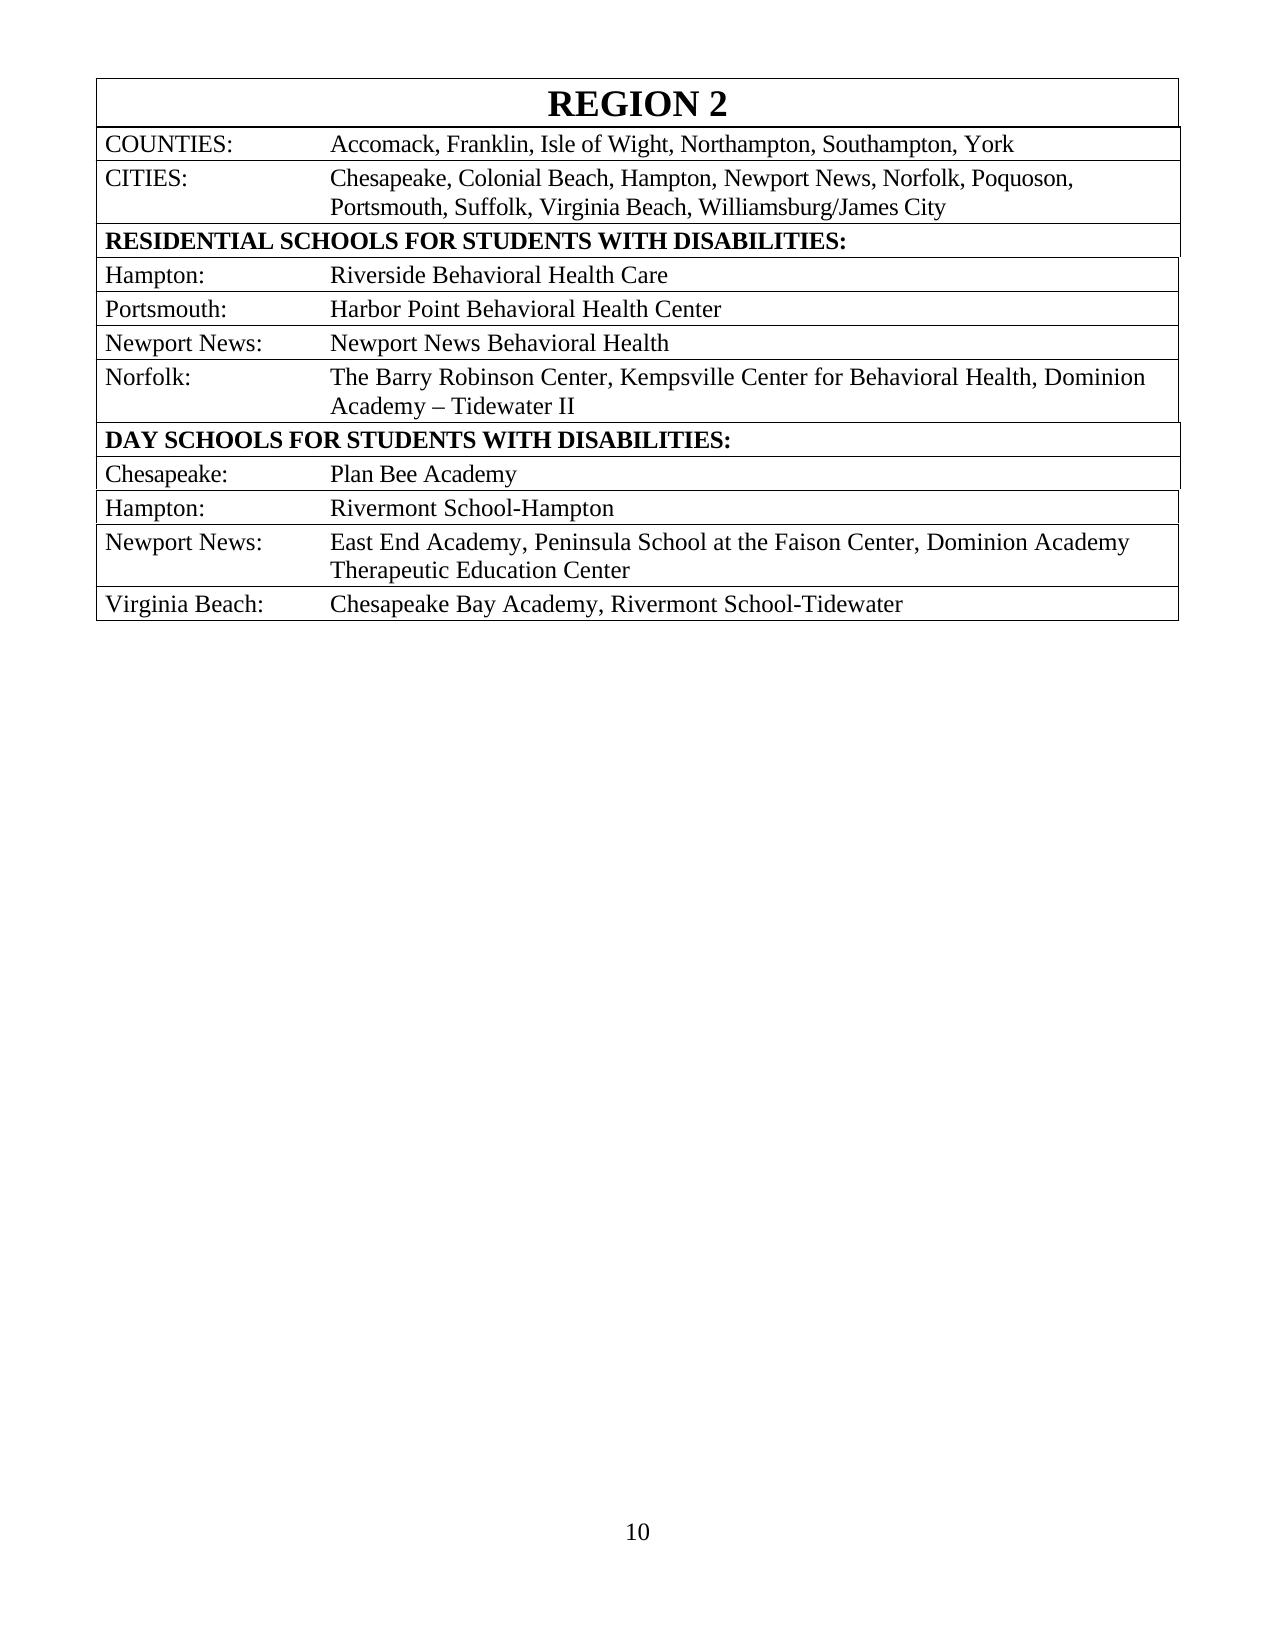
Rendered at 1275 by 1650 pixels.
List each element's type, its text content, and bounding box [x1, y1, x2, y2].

text Hampton: Rivermont School-Hampton [97, 491, 1178, 523]
text COUNTIES: Accomack, Franklin, Isle of Wight, Northampton, Southampton, York [97, 128, 1180, 160]
text Chesapeake: Plan Bee Academy [97, 457, 1180, 489]
text Newport News: East End Academy, Peninsula School at the Faison Center, Dominion Academy Therapeutic Education Center [97, 525, 1178, 586]
text RESIDENTIAL SCHOOLS FOR STUDENTS WITH DISABILITIES: [97, 224, 1180, 257]
text Hampton: Riverside Behavioral Health Care [97, 258, 1178, 291]
text Norfolk: The Barry Robinson Center, Kempsville Center for Behavioral Health, Dominion Academy – Tidewater II [97, 360, 1178, 422]
text CITIES: Chesapeake, Colonial Beach, Hampton, Newport News, Norfolk, Poquoson, Portsmouth, Suffolk, Virginia Beach, Williamsburg/James City [97, 161, 1180, 223]
text Virginia Beach: Chesapeake Bay Academy, Rivermont School-Tidewater [97, 587, 1178, 620]
text Portsmouth: Harbor Point Behavioral Health Center [97, 292, 1178, 325]
text DAY SCHOOLS FOR STUDENTS WITH DISABILITIES: [97, 423, 1180, 456]
text Newport News: Newport News Behavioral Health [97, 326, 1178, 359]
text REGION 2 [97, 79, 1178, 126]
